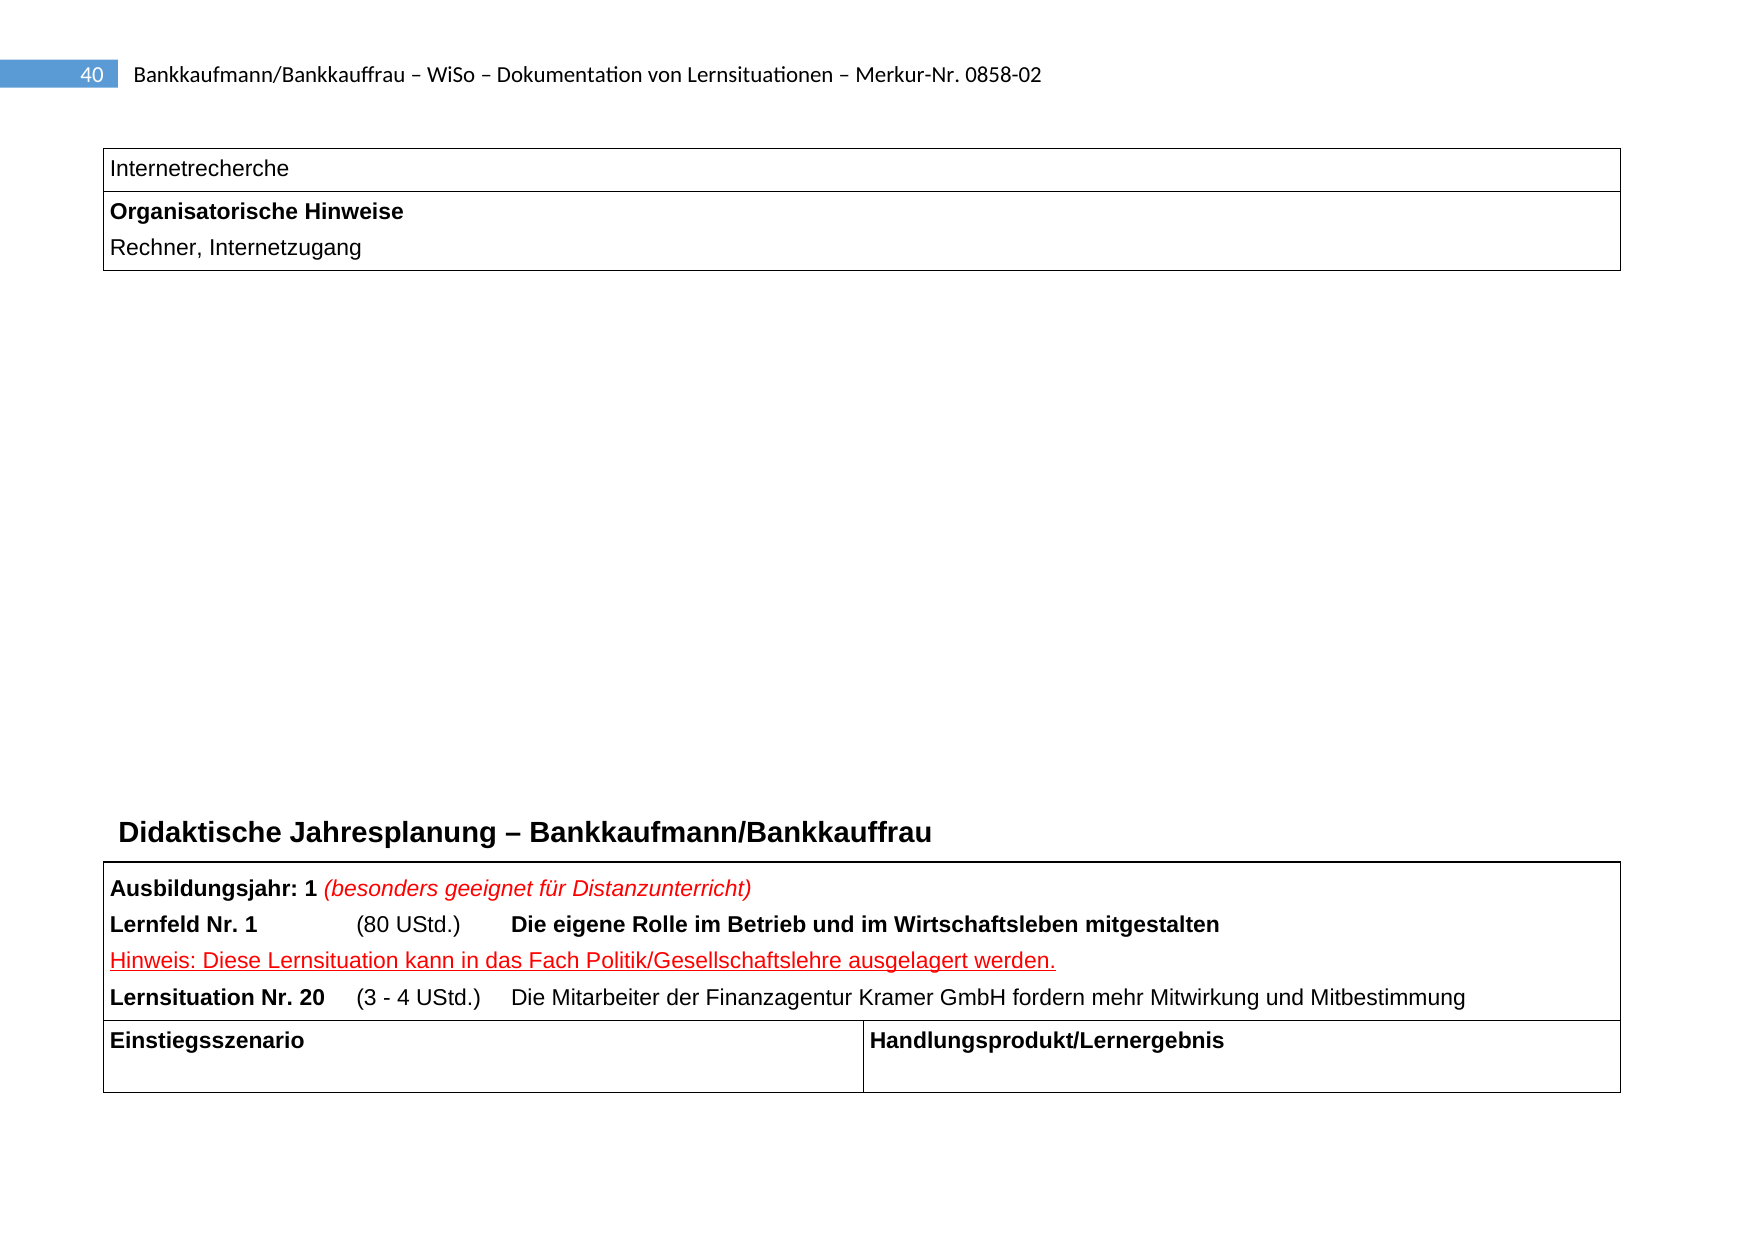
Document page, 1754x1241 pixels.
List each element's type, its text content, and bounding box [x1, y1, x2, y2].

table_header Ausbildungsjahr: (besonders geeignet für Distanzunterricht) Lernfeld Nr. (80 UStd.) Die eigene Rolle im Betrieb und im Wirtschaftsleben mitgestalten Hinweis: Diese Lernsituation kann in das Fach Politik/Gesellschaftslehre ausgelagert werden. Lernsituation Nr. ( UStd.) [104, 863, 1620, 1020]
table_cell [104, 149, 1620, 191]
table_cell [104, 1021, 863, 1092]
table_cell Organisatorische Hinweise Rechner, Internetzugang [104, 192, 1620, 270]
text Didaktische Jahresplanung – Bankkaufmann/Bankkauffrau [118, 815, 1606, 849]
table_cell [864, 1021, 1620, 1092]
